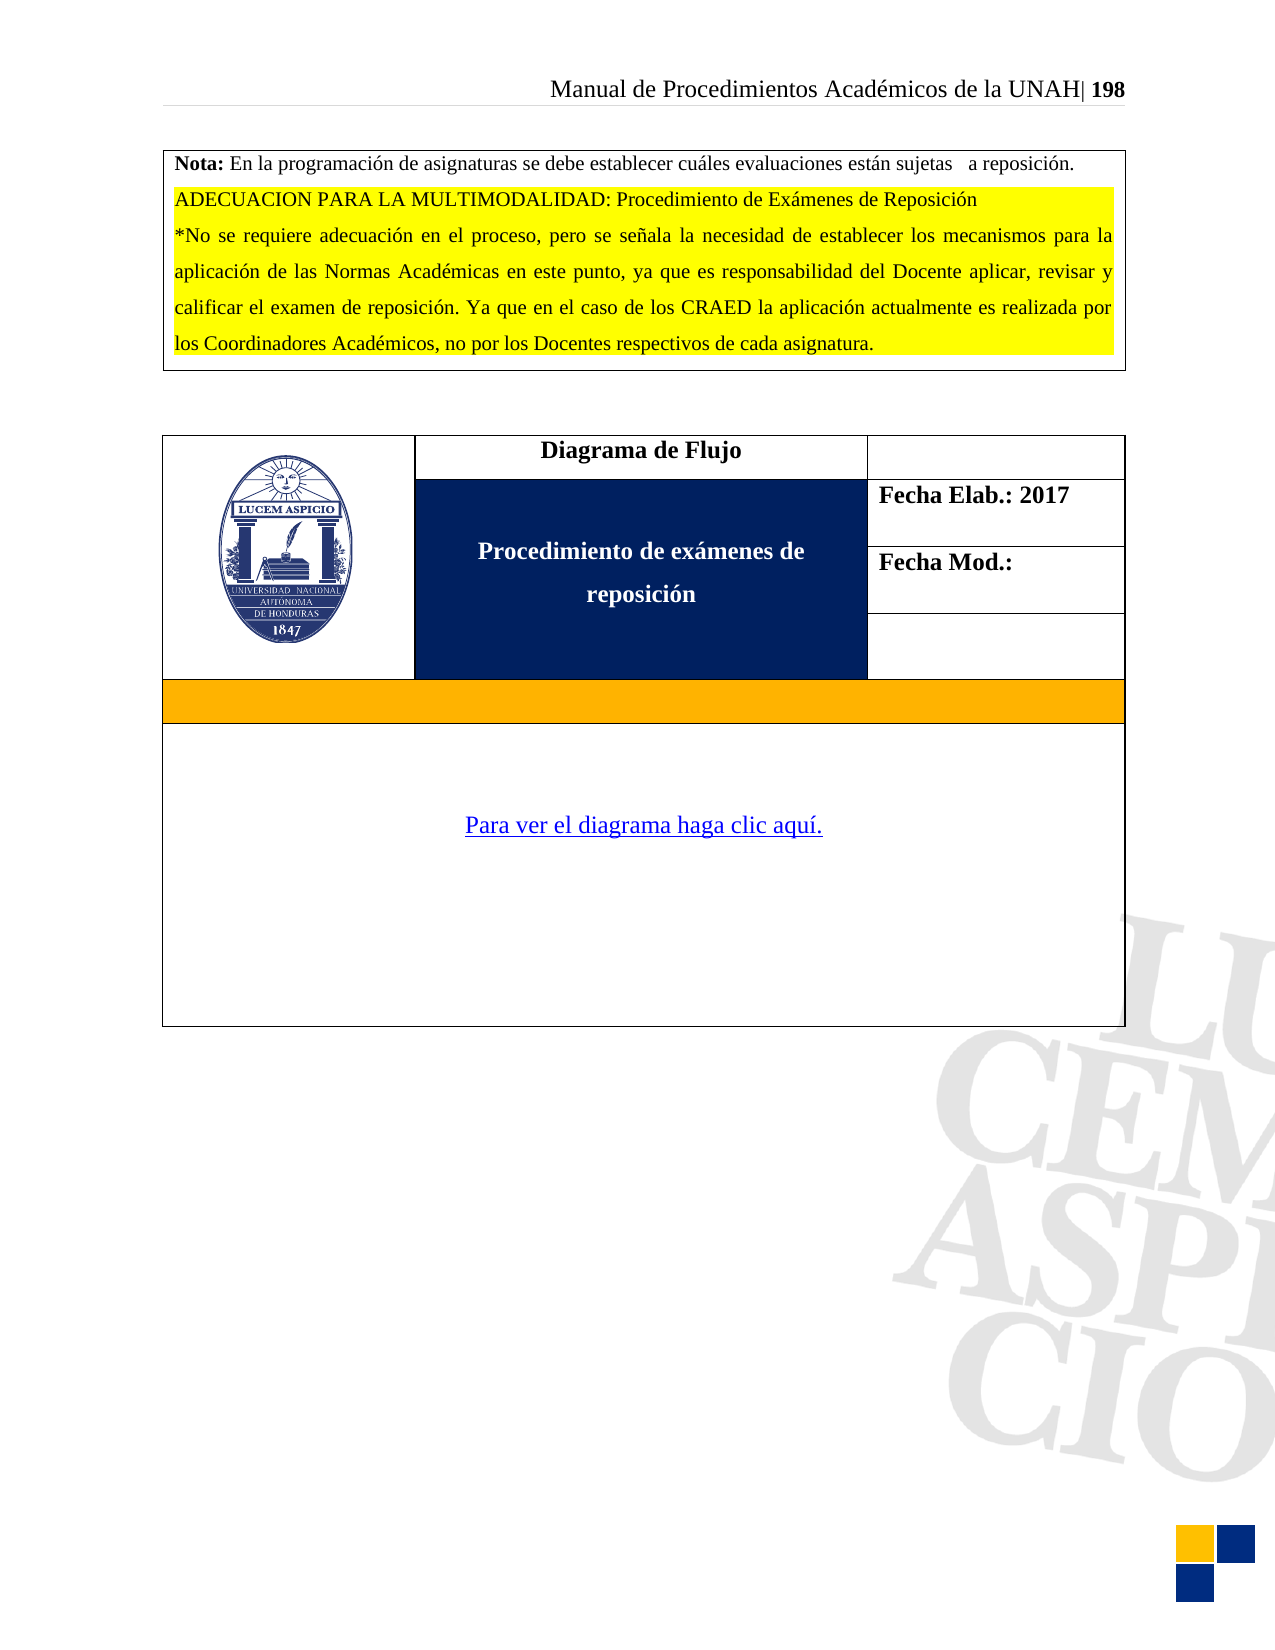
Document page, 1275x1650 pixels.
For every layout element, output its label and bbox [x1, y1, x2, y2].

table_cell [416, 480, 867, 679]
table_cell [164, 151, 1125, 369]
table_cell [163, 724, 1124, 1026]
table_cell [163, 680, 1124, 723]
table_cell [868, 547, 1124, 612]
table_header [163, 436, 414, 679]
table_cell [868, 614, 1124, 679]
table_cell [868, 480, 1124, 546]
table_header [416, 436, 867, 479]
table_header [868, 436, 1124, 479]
picture [365, 840, 1275, 1492]
